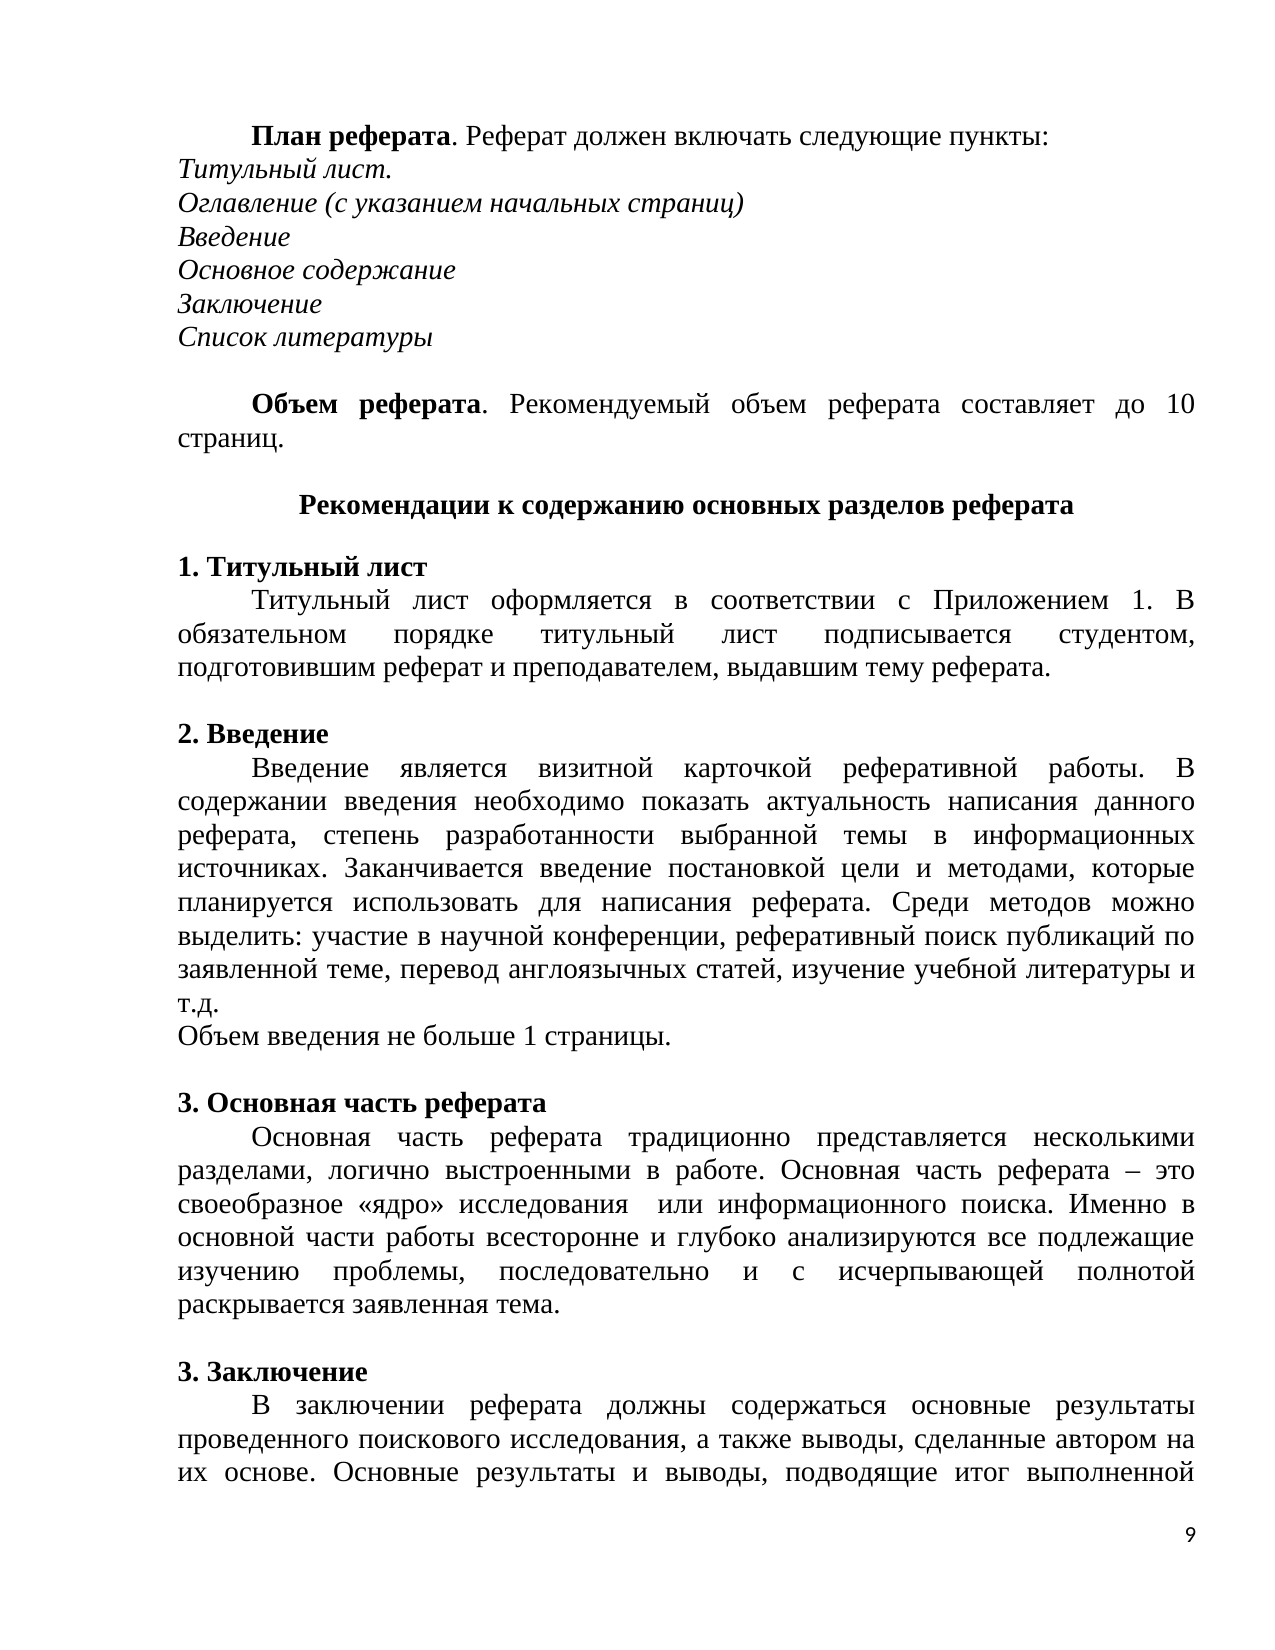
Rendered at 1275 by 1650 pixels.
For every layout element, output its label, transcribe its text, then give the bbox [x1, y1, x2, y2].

text Рекомендации к содержанию основных разделов реферата [177, 487, 1196, 521]
text Титульный лист. [177, 152, 1196, 185]
text Объем введения не больше 1 страницы. [177, 1018, 1196, 1052]
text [177, 1387, 1196, 1488]
text Список литературы [177, 319, 1196, 353]
text Оглавление (с указанием начальных страниц) [177, 185, 1196, 219]
text 1. Титульный лист [177, 549, 1196, 582]
text Введение [177, 219, 1196, 252]
text 3. Основная часть реферата [177, 1085, 1196, 1119]
text План реферата. Реферат должен включать следующие пункты: [177, 118, 1196, 152]
text 3. Заключение [177, 1354, 1196, 1387]
text Титульный лист оформляется в соответствии с Приложением 1. В обязательном порядке титульный лист подписывается студентом, подготовившим реферат и преподавателем, выдавшим тему реферата. [177, 582, 1196, 683]
text Основное содержание [177, 252, 1196, 286]
text 2. Введение [177, 716, 1196, 750]
text Введение является визитной карточкой реферативной работы. В содержании введения необходимо показать актуальность написания данного реферата, степень разработанности выбранной темы в информационных источниках. Заканчивается введение постановкой цели и методами, которые планируется использовать для написания реферата. Среди методов можно выделить: участие в научной конференции, реферативный поиск публикаций по заявленной теме, перевод англоязычных статей, изучение учебной литературы и т.д. [177, 750, 1196, 1018]
text Объем реферата. Рекомендуемый объем реферата составляет до 10 страниц. [177, 386, 1196, 453]
text Основная часть реферата традиционно представляется несколькими разделами, логично выстроенными в работе. Основная часть реферата – это своеобразное «ядро» исследования или информационного поиска. Именно в основной части работы всесторонне и глубоко анализируются все подлежащие изучению проблемы, последовательно и с исчерпывающей полнотой раскрывается заявленная тема. [177, 1119, 1196, 1320]
text Заключение [177, 286, 1196, 319]
